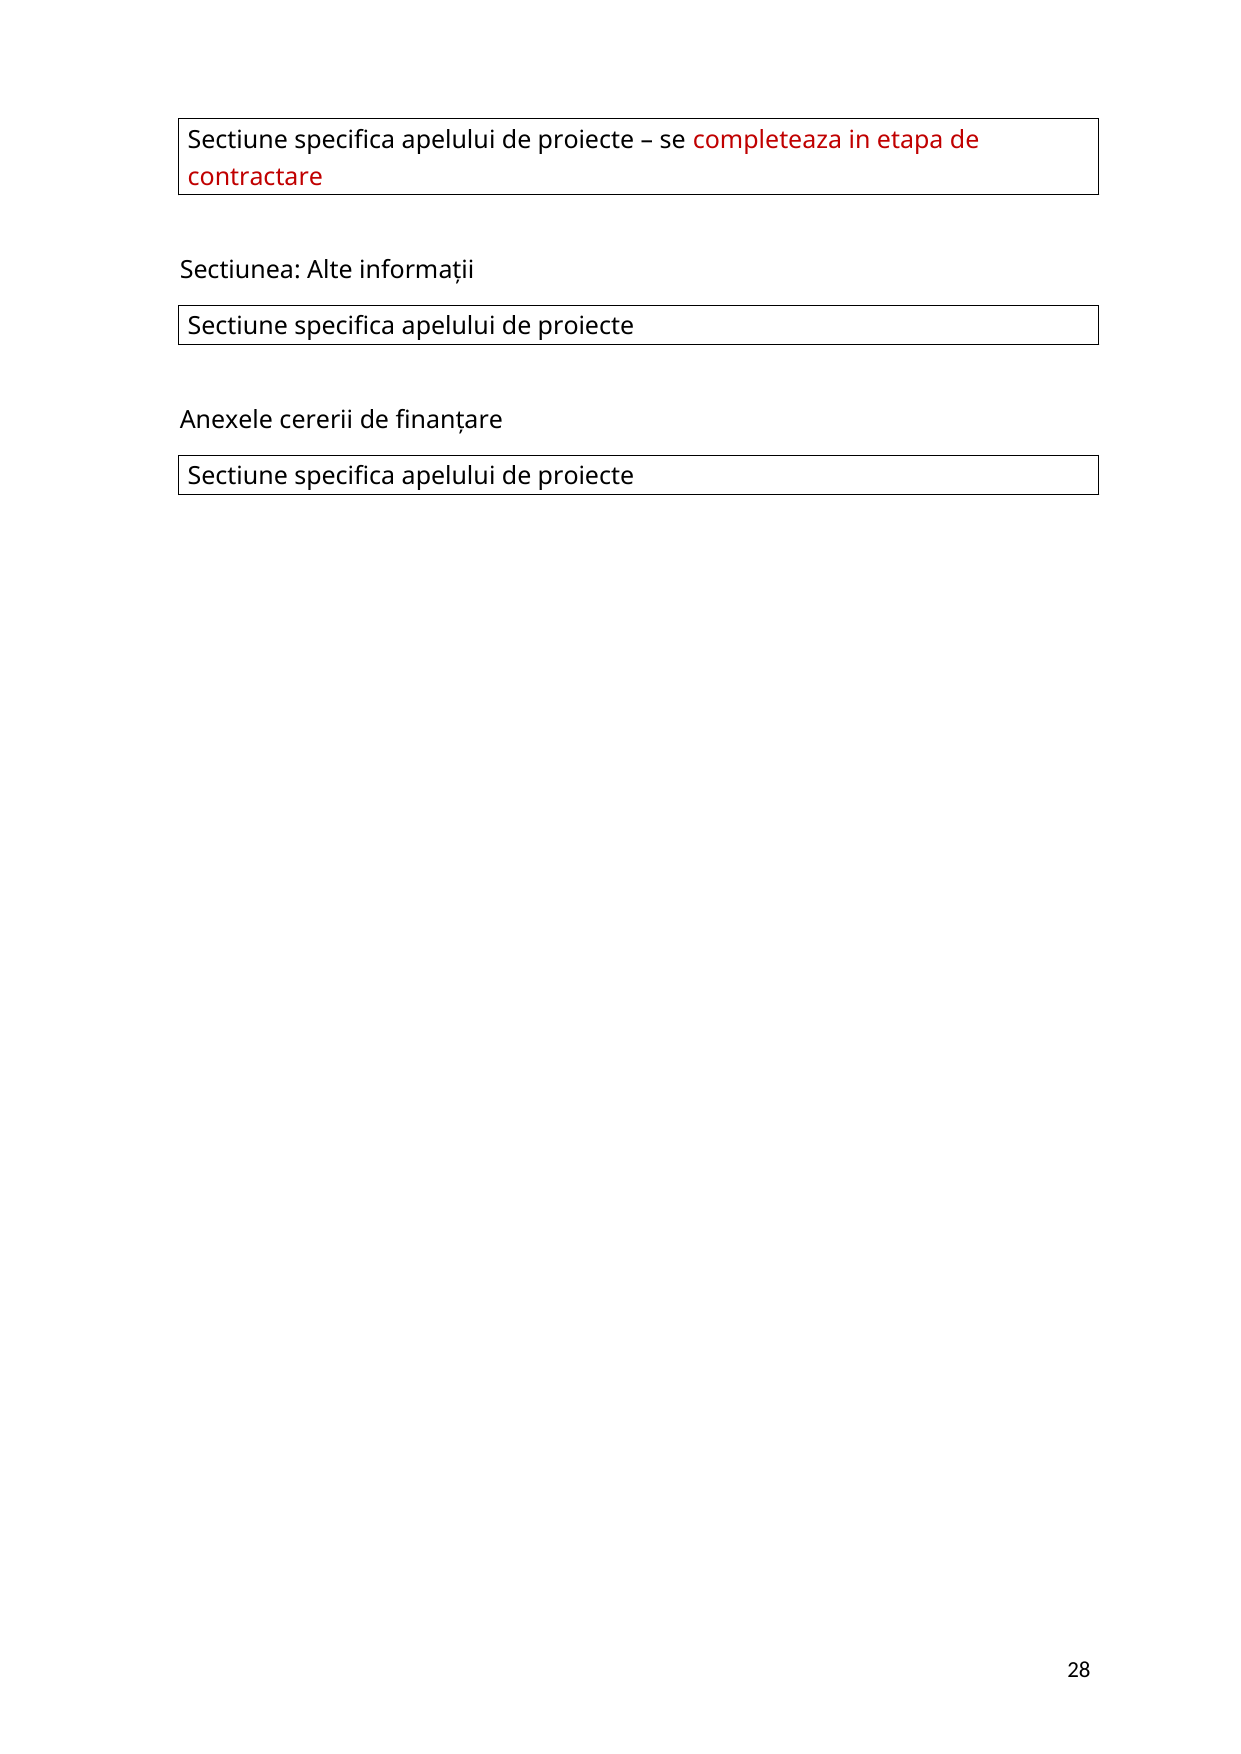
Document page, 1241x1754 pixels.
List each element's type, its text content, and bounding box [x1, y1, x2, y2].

text Sectiune specifica apelului de proiecte [179, 456, 1098, 494]
list Anexele cererii de finanțare [179, 401, 1090, 435]
text Sectiune specifica apelului de proiecte [179, 306, 1098, 344]
list Sectiunea: Alte informații [179, 251, 1090, 286]
text Sectiune specifica apelului de proiecte – se completeaza in etapa de contractare [179, 119, 1098, 194]
